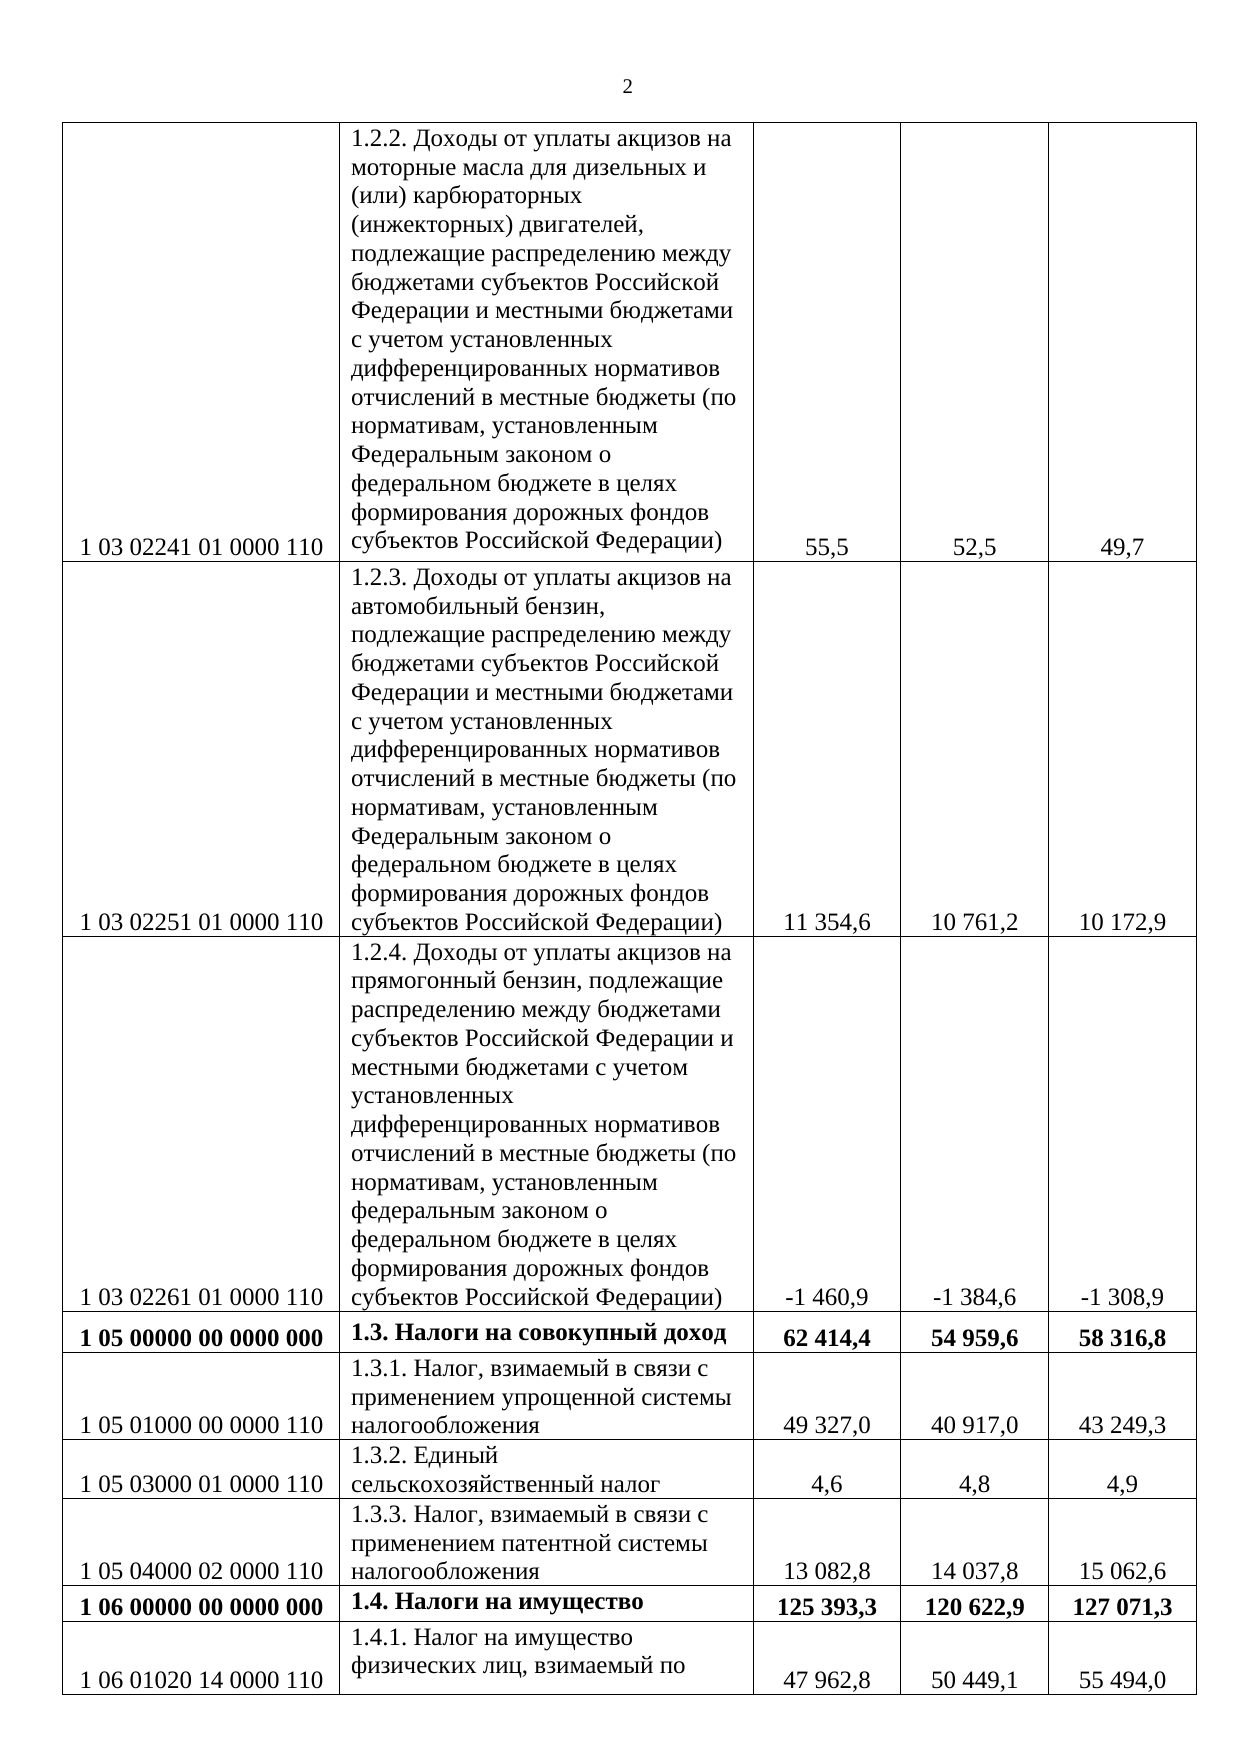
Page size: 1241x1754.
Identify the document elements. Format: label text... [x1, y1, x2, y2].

table_cell 10 761,2 [901, 562, 1048, 936]
table_cell 15 062,6 [1049, 1499, 1196, 1585]
table_cell 1.2.2. Доходы от уплаты акцизов на моторные масла для дизельных и (или) карбюраторных (инжекторных) двигателей, подлежащие распределению между бюджетами субъектов Российской Федерации и местными бюджетами с учетом установленных дифференцированных нормативов отчислений в местные бюджеты (по нормативам, установленным Федеральным законом о федеральном бюджете в целях формирования дорожных фондов субъектов Российской Федерации) [340, 123, 753, 561]
table_cell 10 172,9 [1049, 562, 1196, 936]
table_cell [340, 1622, 753, 1694]
table_cell 1 03 02251 01 0000 110 [63, 562, 339, 936]
table_cell 13 082,8 [754, 1499, 900, 1585]
table_cell 1 05 04000 02 0000 110 [63, 1499, 339, 1585]
table_cell 1.2.3. Доходы от уплаты акцизов на автомобильный бензин, подлежащие распределению между бюджетами субъектов Российской Федерации и местными бюджетами с учетом установленных дифференцированных нормативов отчислений в местные бюджеты (по нормативам, установленным Федеральным законом о федеральном бюджете в целях формирования дорожных фондов субъектов Российской Федерации) [340, 562, 753, 936]
table_cell 43 249,3 [1049, 1353, 1196, 1439]
table_cell -1 308,9 [1049, 937, 1196, 1311]
table_cell 55 494,0 [1049, 1622, 1196, 1694]
table_cell 55,5 [754, 123, 900, 561]
table_cell 1.4. Налоги на имущество [340, 1586, 753, 1621]
table_cell 14 037,8 [901, 1499, 1048, 1585]
table_cell 127 071,3 [1049, 1586, 1196, 1621]
table_cell 1.3.3. Налог, взимаемый в связи с применением патентной системы налогообложения [340, 1499, 753, 1585]
table_cell 4,6 [754, 1440, 900, 1498]
table_cell 1 06 00000 00 0000 000 [63, 1586, 339, 1621]
table_cell 4,8 [901, 1440, 1048, 1498]
table_cell 50 449,1 [901, 1622, 1048, 1694]
table_cell 1 05 01000 00 0000 110 [63, 1353, 339, 1439]
table_cell 1.3.2. Единый сельскохозяйственный налог [340, 1440, 753, 1498]
table_cell 52,5 [901, 123, 1048, 561]
table_cell 1 05 03000 01 0000 110 [63, 1440, 339, 1498]
table_cell 40 917,0 [901, 1353, 1048, 1439]
table_cell 1 03 02241 01 0000 110 [63, 123, 339, 561]
table_cell 1.3.1. Налог, взимаемый в связи с применением упрощенной системы налогообложения [340, 1353, 753, 1439]
table_cell 1 03 02261 01 0000 110 [63, 937, 339, 1311]
table_cell 125 393,3 [754, 1586, 900, 1621]
table_cell 47 962,8 [754, 1622, 900, 1694]
table_cell 49,7 [1049, 123, 1196, 561]
table_cell 62 414,4 [754, 1312, 900, 1352]
table_cell 4,9 [1049, 1440, 1196, 1498]
table_cell 58 316,8 [1049, 1312, 1196, 1352]
table_cell 120 622,9 [901, 1586, 1048, 1621]
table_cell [63, 1622, 339, 1694]
table_cell 1.2.4. Доходы от уплаты акцизов на прямогонный бензин, подлежащие распределению между бюджетами субъектов Российской Федерации и местными бюджетами с учетом установленных дифференцированных нормативов отчислений в местные бюджеты (по нормативам, установленным федеральным законом о федеральном бюджете в целях формирования дорожных фондов субъектов Российской Федерации) [340, 937, 753, 1311]
table_cell -1 460,9 [754, 937, 900, 1311]
table_cell 1 05 00000 00 0000 000 [63, 1312, 339, 1352]
table_cell 49 327,0 [754, 1353, 900, 1439]
table_cell 54 959,6 [901, 1312, 1048, 1352]
table_cell 11 354,6 [754, 562, 900, 936]
table_cell 1.3. Налоги на совокупный доход [340, 1312, 753, 1352]
table_cell -1 384,6 [901, 937, 1048, 1311]
